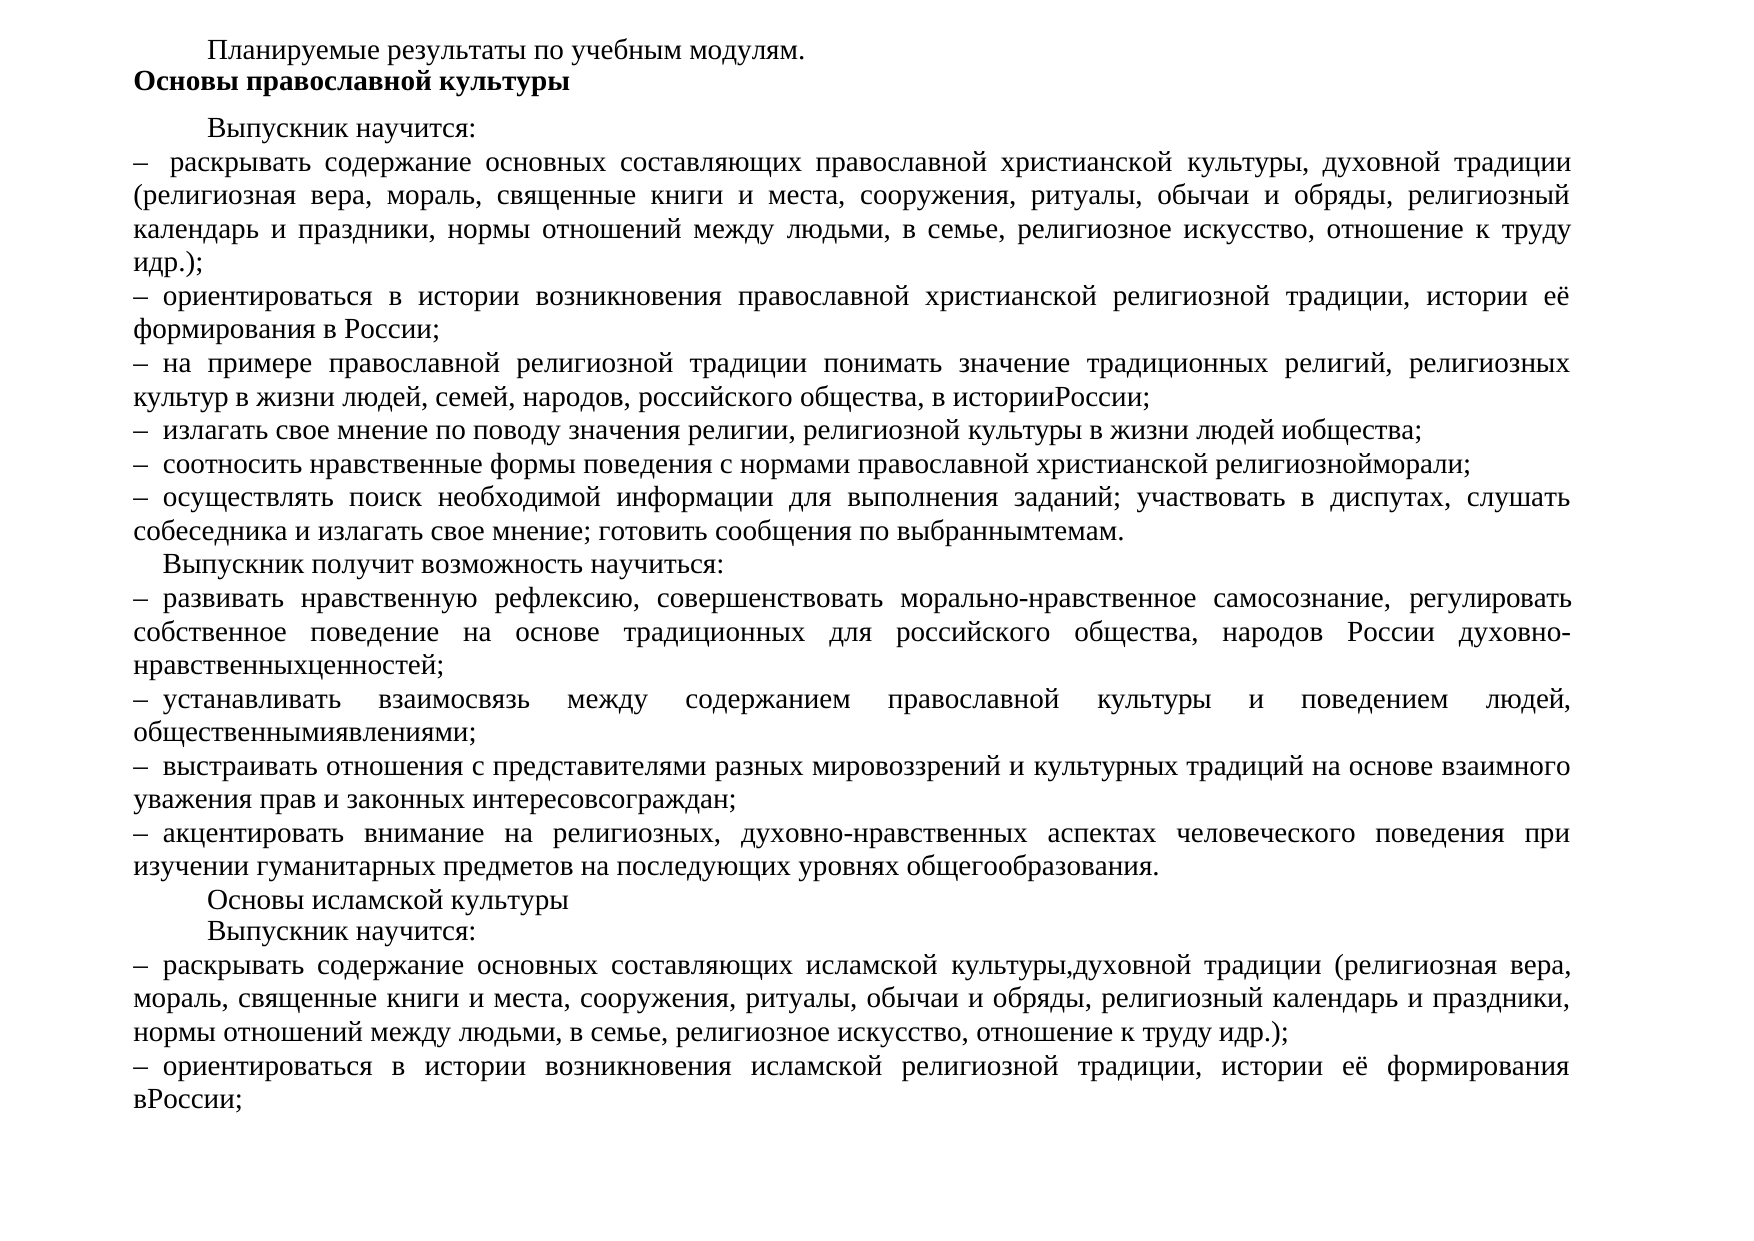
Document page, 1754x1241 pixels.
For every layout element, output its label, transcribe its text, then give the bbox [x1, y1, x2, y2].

text Выпускник научится: [207, 916, 1629, 947]
list раскрывать содержание основных составляющих исламской культуры,духовной традиции (религиозная вера, мораль, священные книги и места, сооружения, ритуалы, обычаи и обряды, религиозный календарь и праздники, нормы отношений между людьми, в семье, религиозное искусство, отношение к труду идр.); [133, 947, 1572, 1047]
list ориентироваться в истории возникновения исламской религиозной традиции, истории её формирования вРоссии; [133, 1048, 1571, 1115]
list излагать свое мнение по поводу значения религии, религиозной культуры в жизни людей иобщества; [133, 412, 1571, 446]
list акцентировать внимание на религиозных, духовно-нравственных аспектах человеческого поведения при изучении гуманитарных предметов на последующих уровнях общегообразования. [133, 815, 1572, 882]
text Основы исламской культуры [207, 882, 1629, 916]
list выстраивать отношения с представителями разных мировоззрений и культурных традиций на основе взаимного уважения прав и законных интересовсограждан; [133, 748, 1571, 815]
list развивать нравственную рефлексию, совершенствовать морально-нравственное самосознание, регулировать собственное поведение на основе традиционных для российского общества, народов России духовно-нравственныхценностей; [133, 580, 1572, 681]
list осуществлять поиск необходимой информации для выполнения заданий; участвовать в диспутах, слушать собеседника и излагать свое мнение; готовить сообщения по выбраннымтемам. [133, 479, 1571, 546]
list устанавливать взаимосвязь между содержанием православной культуры и поведением людей, общественнымиявлениями; [133, 681, 1571, 748]
list соотносить нравственные формы поведения с нормами православной христианской религиознойморали; [133, 446, 1572, 479]
list на примере православной религиозной традиции понимать значение традиционных религий, религиозных культур в жизни людей, семей, народов, российского общества, в историиРоссии; [133, 345, 1572, 412]
list ориентироваться в истории возникновения православной христианской религиозной традиции, истории её формирования в России; [133, 278, 1571, 345]
list раскрывать содержание основных составляющих православной христианской культуры, духовной традиции (религиозная вера, мораль, священные книги и места, сооружения, ритуалы, обычаи и обряды, религиозный календарь и праздники, нормы отношений между людьми, в семье, религиозное искусство, отношение к труду идр.); [133, 144, 1571, 278]
text Выпускник получит возможность научиться: [162, 546, 1629, 580]
text Основы православной культуры [133, 66, 1629, 96]
text Выпускник научится: [207, 113, 1629, 144]
text Планируемые результаты по учебным модулям. [207, 32, 1629, 66]
